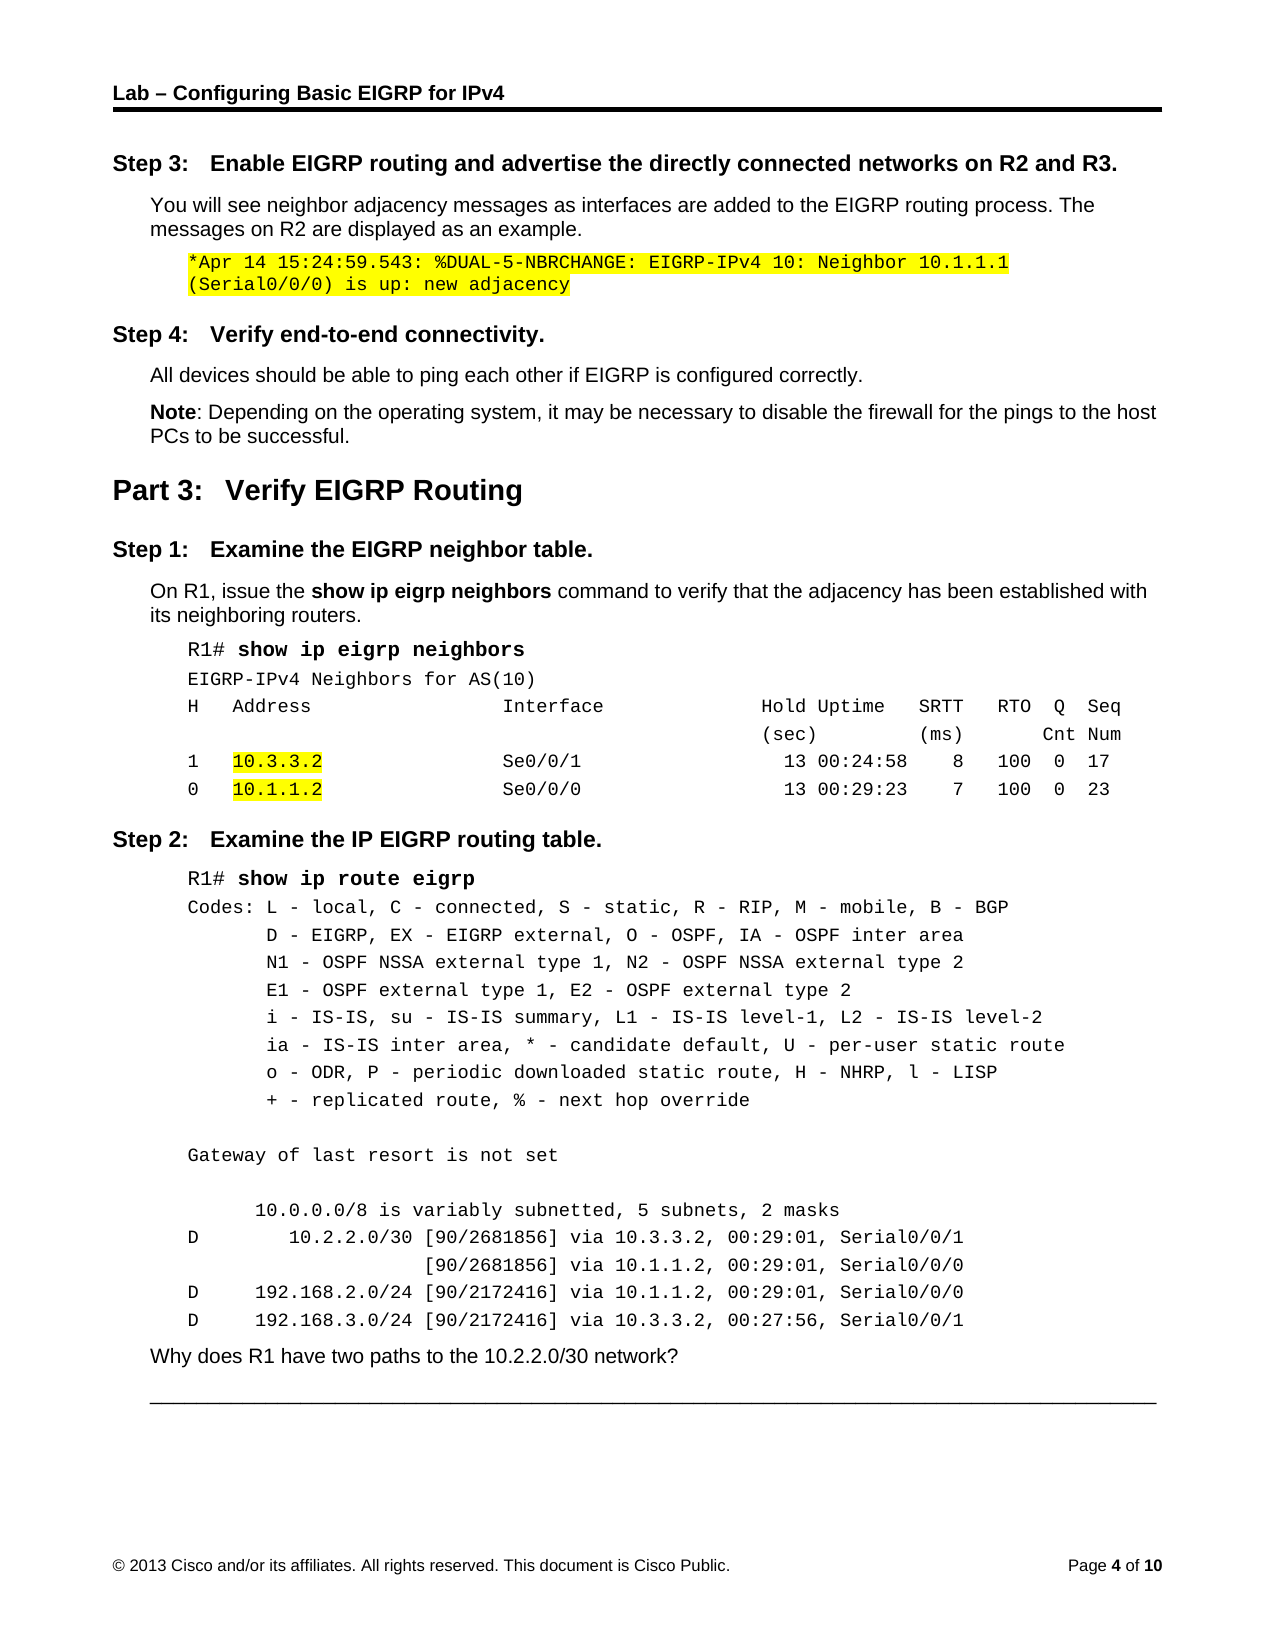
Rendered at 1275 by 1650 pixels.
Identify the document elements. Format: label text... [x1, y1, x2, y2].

text R1# show ip route eigrp [187, 868, 1162, 892]
text 1 10.3.3.2 Se0/0/1 13 00:24:58 8 100 0 17 [322, 752, 1162, 773]
text 10.0.0.0/8 is variably subnetted, 5 subnets, 2 masks [187, 1201, 1162, 1222]
text _______________________________________________________________________________________ [150, 1381, 1162, 1405]
text EIGRP-IPv4 Neighbors for AS(10) [187, 669, 1162, 691]
text You will see neighbor adjacency messages as interfaces are added to the EIGRP routing process. The messages on R2 are displayed as an example. [150, 193, 1162, 241]
text R1# show ip eigrp neighbors [187, 639, 1162, 663]
text Why does R1 have two paths to the 10.2.2.0/30 network? [150, 1344, 1162, 1368]
text D - EIGRP, EX - EIGRP external, O - OSPF, IA - OSPF inter area [187, 926, 1162, 947]
text + - replicated route, % - next hop override [187, 1091, 1162, 1112]
text i - IS-IS, su - IS-IS summary, L1 - IS-IS level-1, L2 - IS-IS level-2 [187, 1008, 1162, 1029]
text D 192.168.3.0/24 [90/2172416] via 10.3.3.2, 00:27:56, Serial0/0/1 [187, 1311, 1162, 1332]
text Enable EIGRP routing and advertise the directly connected networks on R2 and R3. [112, 150, 1162, 176]
text Note: Depending on the operating system, it may be necessary to disable the firewall for the pings to the host PCs to be successful. [150, 400, 1162, 448]
text Verify end-to-end connectivity. [112, 321, 1162, 347]
text *Apr 14 15:24:59.543: %DUAL-5-NBRCHANGE: EIGRP-IPv4 10: Neighbor 10.1.1.1 (Serial0/0/0) is up: new adjacency [570, 253, 1162, 296]
text N1 - OSPF NSSA external type 1, N2 - OSPF NSSA external type 2 [187, 953, 1162, 974]
text E1 - OSPF external type 1, E2 - OSPF external type 2 [187, 981, 1162, 1002]
text D 192.168.2.0/24 [90/2172416] via 10.1.1.2, 00:29:01, Serial0/0/0 [187, 1283, 1162, 1304]
text o - ODR, P - periodic downloaded static route, H - NHRP, l - LISP [187, 1063, 1162, 1084]
text H Address Interface Hold Uptime SRTT RTO Q Seq [187, 697, 1162, 718]
text Examine the EIGRP neighbor table. [112, 536, 1162, 563]
text D 10.2.2.0/30 [90/2681856] via 10.3.3.2, 00:29:01, Serial0/0/1 [187, 1228, 1162, 1249]
text All devices should be able to ping each other if EIGRP is configured correctly. [150, 363, 1162, 387]
text Gateway of last resort is not set [187, 1146, 1162, 1167]
text (sec) (ms) Cnt Num [187, 724, 1162, 746]
text [90/2681856] via 10.1.1.2, 00:29:01, Serial0/0/0 [187, 1256, 1162, 1277]
text Codes: L - local, C - connected, S - static, R - RIP, M - mobile, B - BGP [187, 898, 1162, 919]
text On R1, issue the show ip eigrp neighbors command to verify that the adjacency has been established with its neighboring routers. [150, 579, 1162, 627]
text Verify EIGRP Routing [112, 473, 1162, 506]
text ia - IS-IS inter area, * - candidate default, U - per-user static route [187, 1036, 1162, 1057]
text 0 10.1.1.2 Se0/0/0 13 00:29:23 7 100 0 23 [322, 779, 1162, 801]
text Examine the IP EIGRP routing table. [112, 826, 1162, 852]
